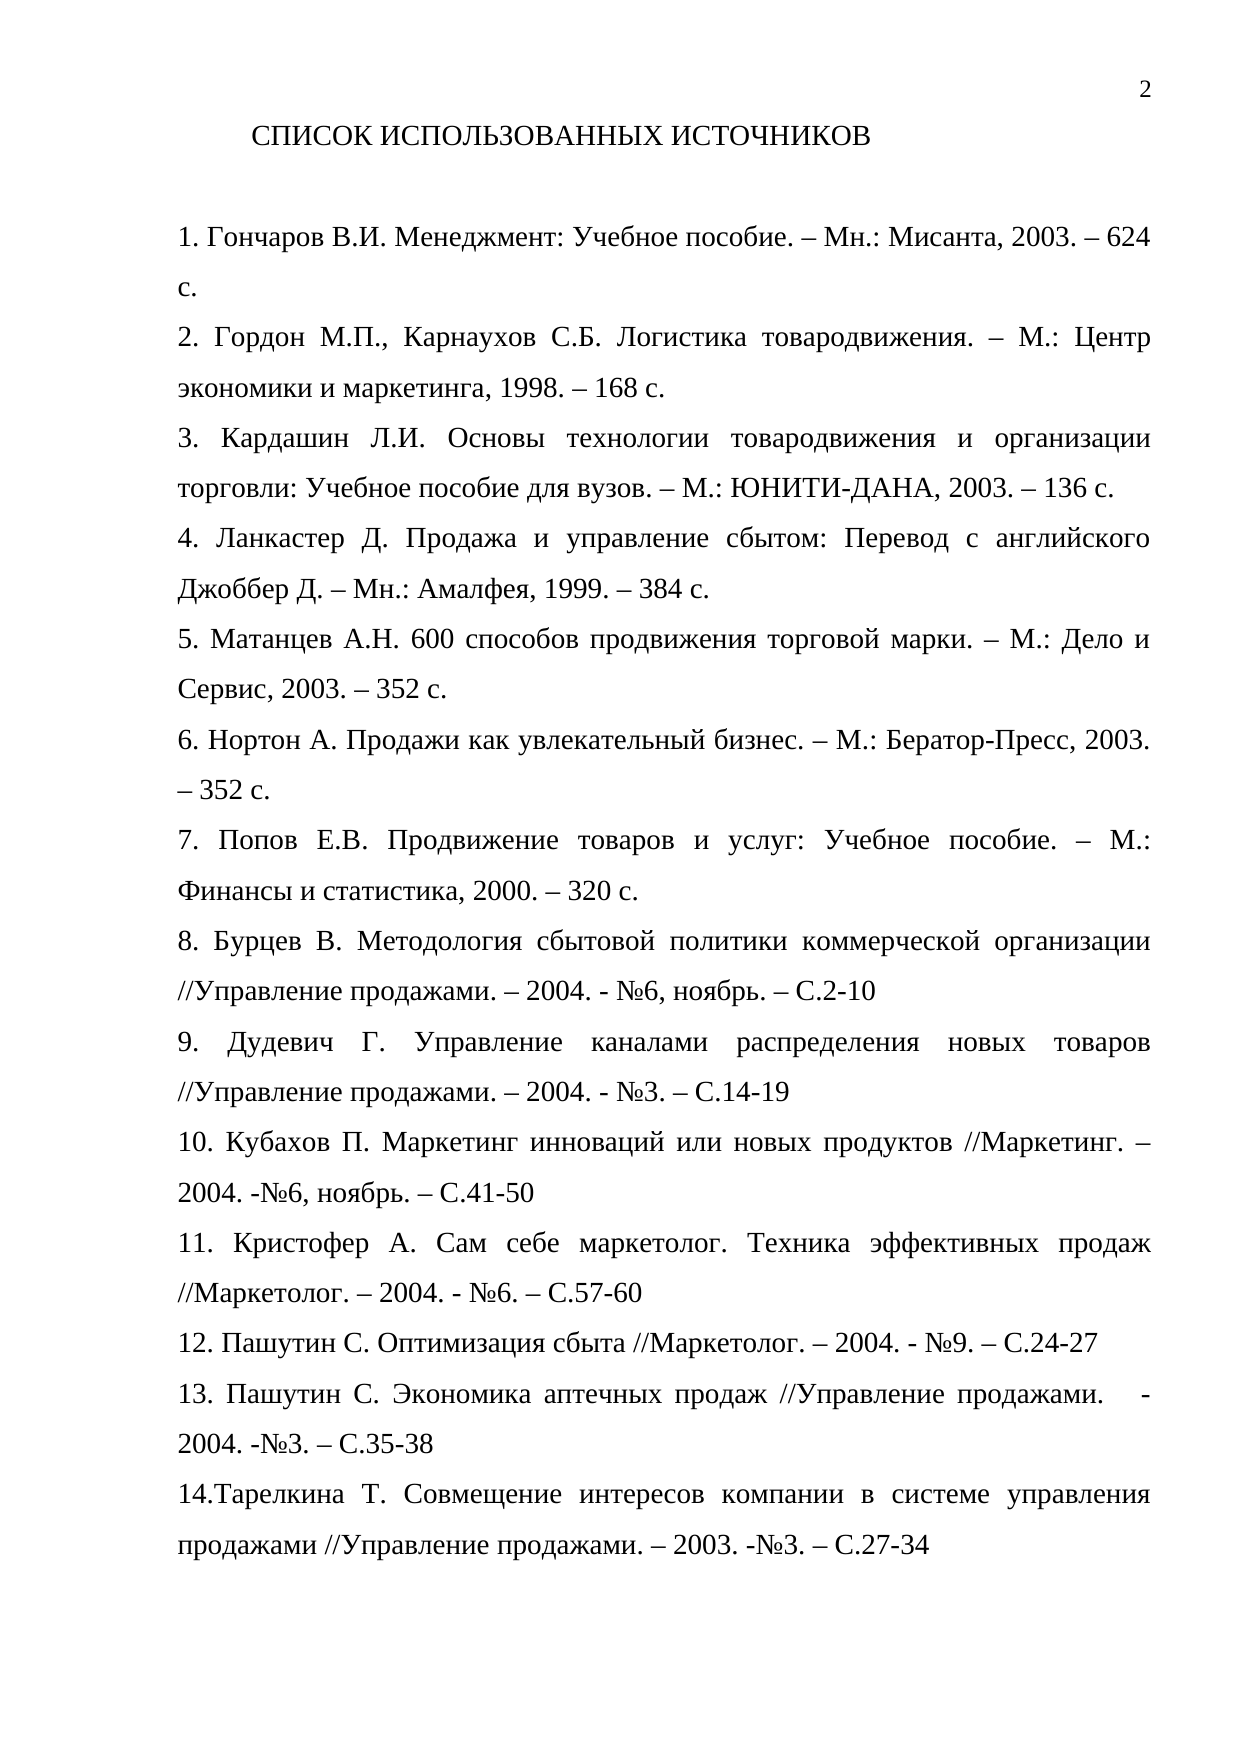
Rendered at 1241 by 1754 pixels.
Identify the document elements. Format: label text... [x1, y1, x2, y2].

text 12. Пашутин С. Оптимизация сбыта //Маркетолог. – 2004. - №9. – С.24-27 [177, 1326, 1152, 1359]
text СПИСОК ИСПОЛЬЗОВАННЫХ ИСТОЧНИКОВ [177, 118, 1152, 152]
text 14.Тарелкина Т. Совмещение интересов компании в системе управления продажами //Управление продажами. – 2003. -№3. – С.27-34 [177, 1477, 1152, 1560]
text 7. Попов Е.В. Продвижение товаров и услуг: Учебное пособие. – М.: Финансы и статистика, 2000. – 320 с. [177, 822, 1152, 906]
text 4. Ланкастер Д. Продажа и управление сбытом: Перевод с английского Джоббер Д. – Мн.: Амалфея, 1999. – 384 с. [177, 521, 1152, 604]
text 11. Кристофер А. Сам себе маркетолог. Техника эффективных продаж //Маркетолог. – 2004. - №6. – С.57-60 [177, 1225, 1152, 1309]
text 8. Бурцев В. Методология сбытовой политики коммерческой организации //Управление продажами. – 2004. - №6, ноябрь. – С.2-10 [177, 923, 1152, 1007]
text 3. Кардашин Л.И. Основы технологии товародвижения и организации торговли: Учебное пособие для вузов. – М.: ЮНИТИ-ДАНА, 2003. – 136 с. [177, 420, 1152, 504]
text 10. Кубахов П. Маркетинг инноваций или новых продуктов //Маркетинг. – 2004. -№6, ноябрь. – С.41-50 [177, 1124, 1152, 1208]
text 1. Гончаров В.И. Менеджмент: Учебное пособие. – Мн.: Мисанта, 2003. – 624 с. [177, 219, 1152, 303]
text 2. Гордон М.П., Карнаухов С.Б. Логистика товародвижения. – М.: Центр экономики и маркетинга, 1998. – 168 с. [177, 319, 1152, 403]
text 5. Матанцев А.Н. 600 способов продвижения торговой марки. – М.: Дело и Сервис, 2003. – 352 с. [177, 621, 1152, 705]
text 13. Пашутин С. Экономика аптечных продаж //Управление продажами. -2004. -№3. – С.35-38 [177, 1376, 1152, 1460]
text 6. Нортон А. Продажи как увлекательный бизнес. – М.: Бератор-Пресс, 2003. – 352 с. [177, 722, 1152, 806]
text 9. Дудевич Г. Управление каналами распределения новых товаров //Управление продажами. – 2004. - №3. – С.14-19 [177, 1024, 1152, 1108]
